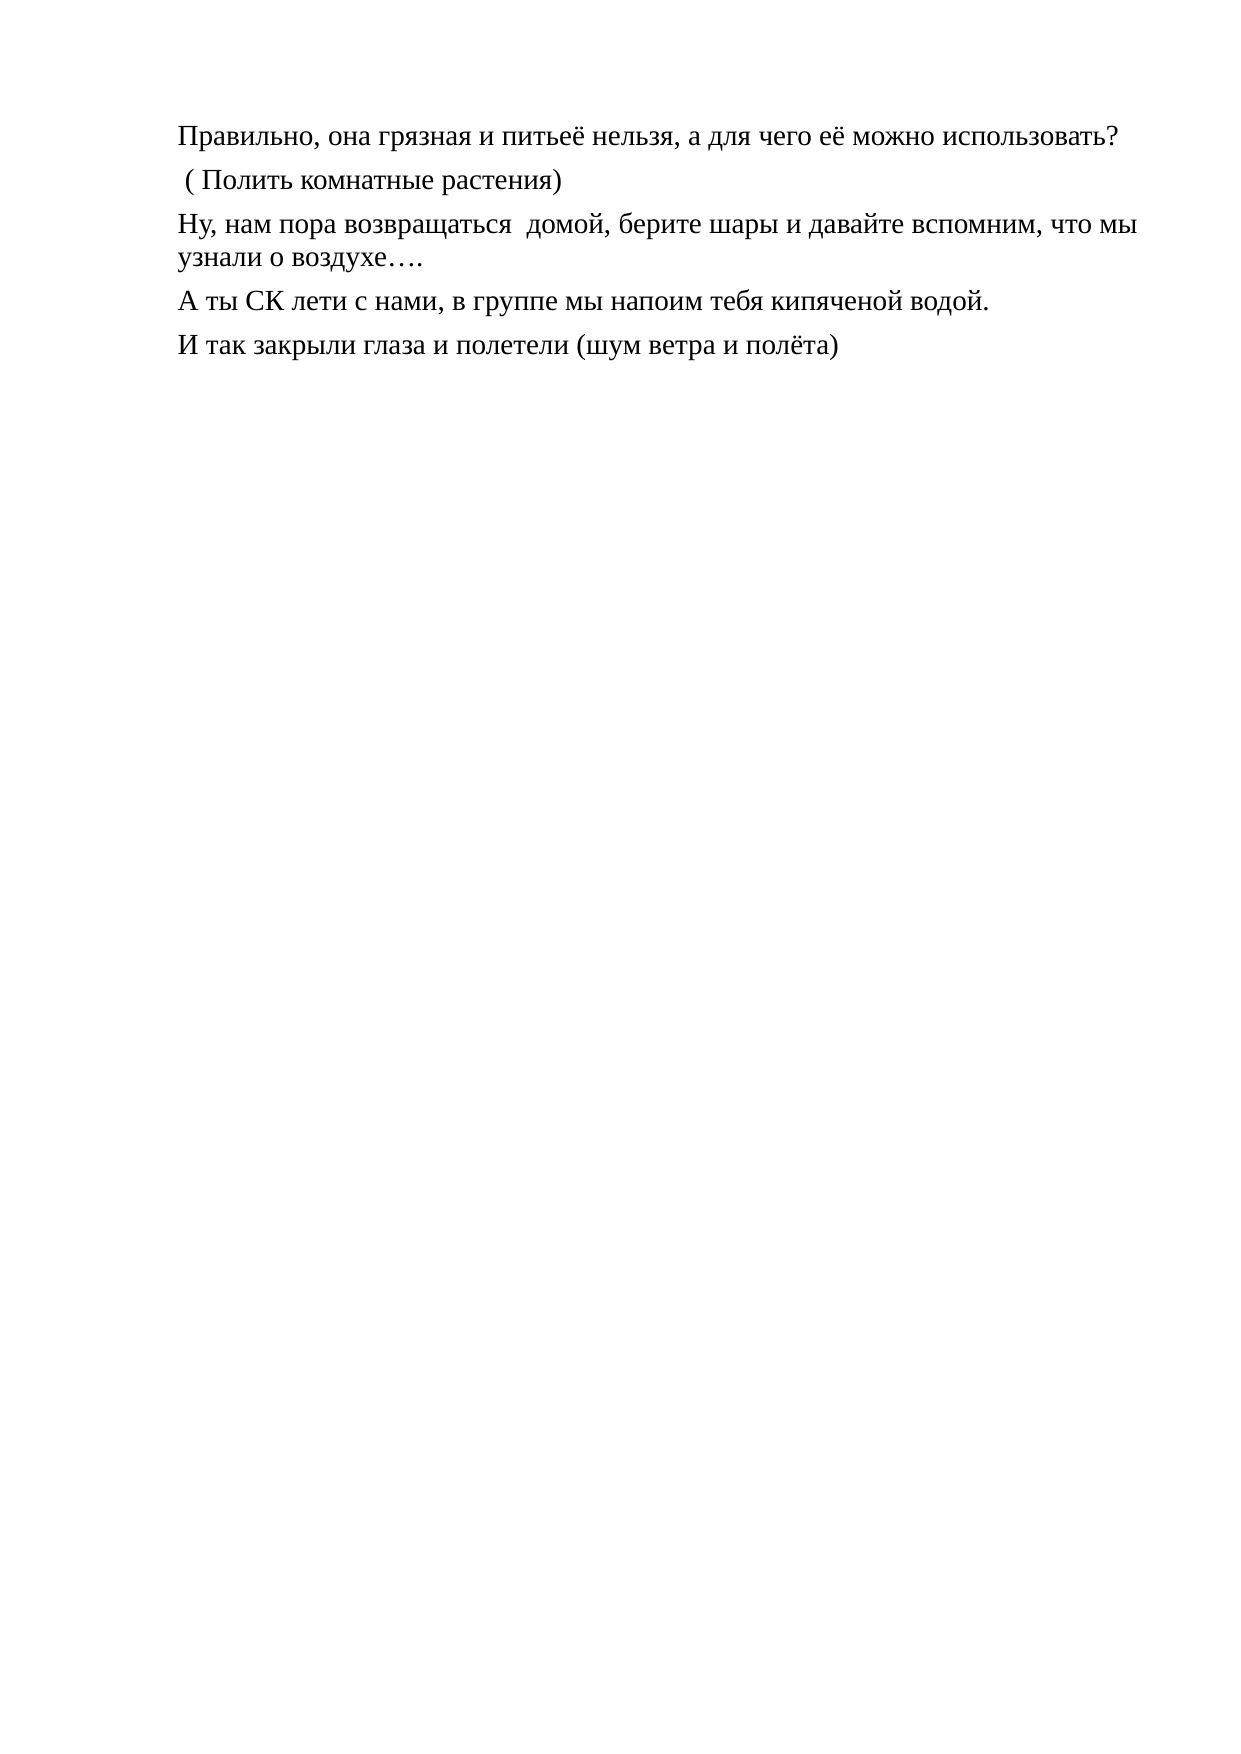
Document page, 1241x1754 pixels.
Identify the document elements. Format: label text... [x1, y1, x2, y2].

text Правильно, она грязная и питьеё нельзя, а для чего её можно использовать? [177, 118, 1152, 152]
text Ну, нам пора возвращаться домой, берите шары и давайте вспомним, что мы узнали о воздухе…. [177, 206, 1152, 273]
text ( Полить комнатные растения) [177, 162, 1152, 196]
text И так закрыли глаза и полетели (шум ветра и полёта) [177, 327, 1152, 361]
text А ты СК лети с нами, в группе мы напоим тебя кипяченой водой. [177, 283, 1152, 317]
